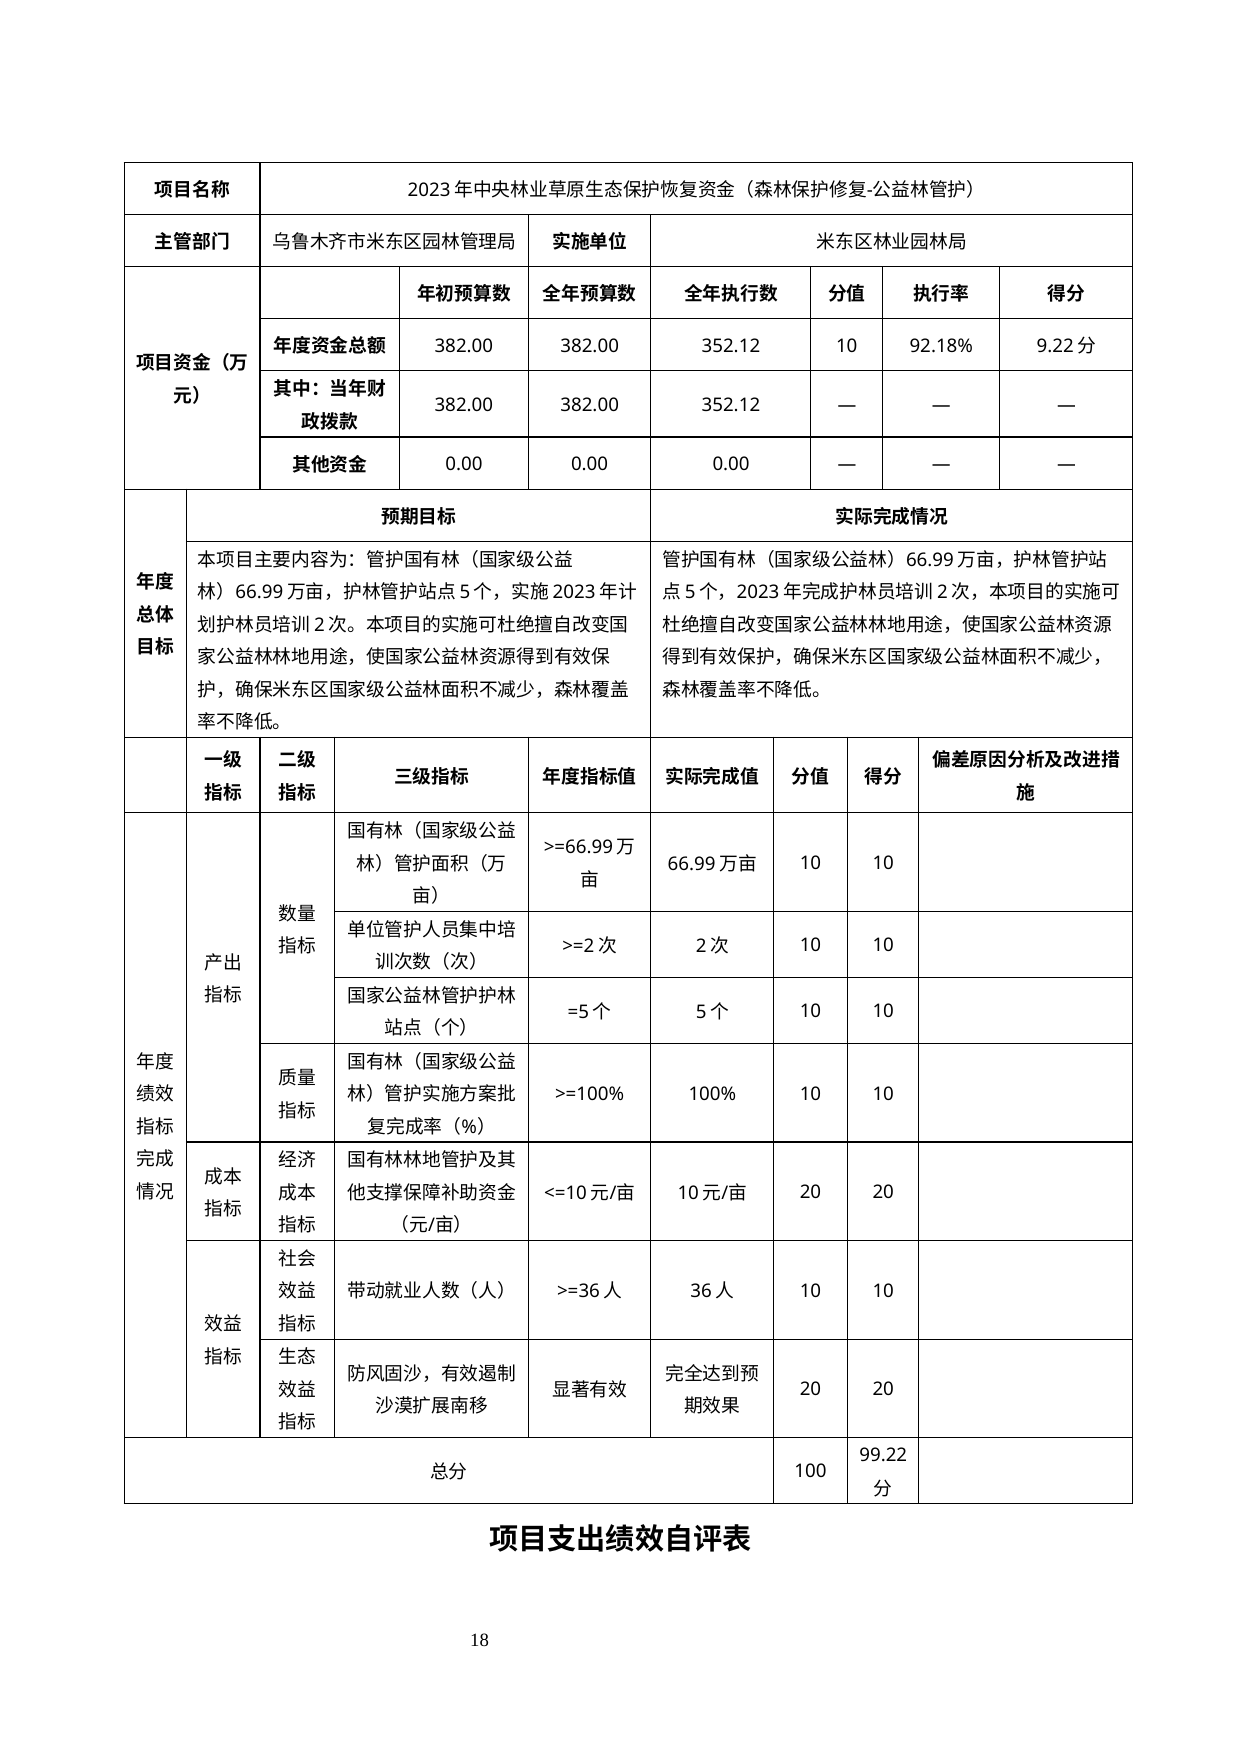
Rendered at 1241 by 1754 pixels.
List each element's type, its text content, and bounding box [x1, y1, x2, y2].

table_header 2023年中央林业草原生态保护恢复资金（森林保护修复-公益林管护） [261, 163, 1132, 214]
table_cell 36人 [651, 1241, 773, 1338]
table_cell 社会效益指标 [261, 1241, 334, 1338]
text 项目支出绩效自评表 [187, 1504, 1053, 1569]
table_cell 预期目标 [187, 490, 650, 541]
table_cell 352.12 [651, 371, 810, 436]
table_cell 10 [848, 1044, 918, 1141]
table_cell 主管部门 [125, 215, 259, 266]
table_cell 效益指标 [187, 1241, 259, 1437]
table_cell 乌鲁木齐市米东区园林管理局 [261, 215, 528, 266]
table_cell 偏差原因分析及改进措施 [919, 738, 1132, 812]
table_cell 单位管护人员集中培训次数（次） [335, 912, 528, 977]
table_cell 得分 [1000, 267, 1132, 318]
table_cell 382.00 [529, 371, 650, 436]
table_cell <=10元/亩 [529, 1143, 650, 1240]
table_cell 20 [848, 1340, 918, 1437]
table_cell [125, 738, 186, 812]
table_cell 9.22分 [1000, 319, 1132, 370]
table_cell 年初预算数 [400, 267, 528, 318]
table_cell [261, 267, 399, 318]
table_cell [919, 1241, 1132, 1338]
table_cell 年度指标值 [529, 738, 650, 812]
table_cell 2次 [651, 912, 773, 977]
table_cell 国有林（国家级公益林）管护面积（万亩） [335, 813, 528, 911]
table_cell 成本指标 [187, 1143, 259, 1240]
table_cell 显著有效 [529, 1340, 650, 1437]
table_cell 10 [774, 912, 847, 977]
table_cell [919, 1340, 1132, 1437]
table_cell 全年预算数 [529, 267, 650, 318]
table_cell >=2次 [529, 912, 650, 977]
table_cell 二级指标 [261, 738, 334, 812]
table_cell 20 [774, 1340, 847, 1437]
table_cell 完全达到预期效果 [651, 1340, 773, 1437]
table_cell 100% [651, 1044, 773, 1141]
table_cell 10 [848, 978, 918, 1043]
table_cell 382.00 [400, 319, 528, 370]
table_cell 10 [848, 1241, 918, 1338]
table_cell 产出指标 [187, 813, 259, 1141]
table_cell 0.00 [400, 438, 528, 488]
table_cell — [1000, 371, 1132, 436]
table_cell >=100% [529, 1044, 650, 1141]
table_cell — [811, 438, 882, 488]
table_cell 99.22分 [848, 1438, 918, 1503]
table_cell — [883, 438, 999, 488]
table_cell 10元/亩 [651, 1143, 773, 1240]
table_cell 10 [848, 912, 918, 977]
table_cell 10 [774, 813, 847, 911]
table_cell 5个 [651, 978, 773, 1043]
table_cell 20 [774, 1143, 847, 1240]
table_cell 年度绩效指标完成情况 [125, 813, 186, 1437]
table_cell =5个 [529, 978, 650, 1043]
table_cell 年度总体目标 [125, 490, 186, 737]
table_cell 质量指标 [261, 1044, 334, 1141]
table_cell 总分 [125, 1438, 773, 1503]
table_cell 防风固沙，有效遏制沙漠扩展南移 [335, 1340, 528, 1437]
table_cell — [1000, 438, 1132, 488]
table_cell 年度资金总额 [261, 319, 399, 370]
table_cell 一级指标 [187, 738, 259, 812]
table_cell 得分 [848, 738, 918, 812]
table_cell 分值 [774, 738, 847, 812]
table_cell 20 [848, 1143, 918, 1240]
table_cell [919, 978, 1132, 1043]
table_cell 生态效益指标 [261, 1340, 334, 1437]
table_cell — [811, 371, 882, 436]
table_cell >=36人 [529, 1241, 650, 1338]
table_cell 0.00 [651, 438, 810, 488]
table_cell [919, 1438, 1132, 1503]
table_cell [919, 1044, 1132, 1141]
table_cell 66.99万亩 [651, 813, 773, 911]
table_cell 352.12 [651, 319, 810, 370]
table_cell 其中：当年财政拨款 [261, 371, 399, 436]
table_cell 三级指标 [335, 738, 528, 812]
table_cell [919, 912, 1132, 977]
table_cell 92.18% [883, 319, 999, 370]
table_cell 分值 [811, 267, 882, 318]
table_cell 10 [774, 1044, 847, 1141]
table_cell 管护国有林（国家级公益林）66.99万亩，护林管护站点5个，2023年完成护林员培训2次，本项目的实施可杜绝擅自改变国家公益林林地用途，使国家公益林资源得到有效保护，确保米东区国家级公益林面积不减少，森林覆盖率不降低。 [651, 542, 1132, 737]
table_cell 项目资金（万元） [125, 267, 259, 488]
table_cell 国有林林地管护及其他支撑保障补助资金（元/亩） [335, 1143, 528, 1240]
table_cell 米东区林业园林局 [651, 215, 1132, 266]
table_cell 382.00 [529, 319, 650, 370]
table_cell [919, 813, 1132, 911]
table_cell — [883, 371, 999, 436]
table_cell 其他资金 [261, 438, 399, 488]
table_cell 10 [811, 319, 882, 370]
table_cell [919, 1143, 1132, 1240]
table_cell 本项目主要内容为：管护国有林（国家级公益林）66.99万亩，护林管护站点5个，实施2023年计划护林员培训2次。本项目的实施可杜绝擅自改变国家公益林林地用途，使国家公益林资源得到有效保护，确保米东区国家级公益林面积不减少，森林覆盖率不降低。 [187, 542, 650, 737]
table_cell 国有林（国家级公益林）管护实施方案批复完成率（%） [335, 1044, 528, 1141]
table_cell 10 [774, 1241, 847, 1338]
table_cell 国家公益林管护护林站点（个） [335, 978, 528, 1043]
table_cell 全年执行数 [651, 267, 810, 318]
table_cell 382.00 [400, 371, 528, 436]
table_cell 带动就业人数（人） [335, 1241, 528, 1338]
table_cell >=66.99万亩 [529, 813, 650, 911]
table_cell 经济成本指标 [261, 1143, 334, 1240]
table_cell 实际完成情况 [651, 490, 1132, 541]
table_header 项目名称 [125, 163, 259, 214]
table_cell 10 [774, 978, 847, 1043]
table_cell 0.00 [529, 438, 650, 488]
table_cell 执行率 [883, 267, 999, 318]
table_cell 100 [774, 1438, 847, 1503]
table_cell 实施单位 [529, 215, 650, 266]
table_cell 数量指标 [261, 813, 334, 1043]
table_cell 实际完成值 [651, 738, 773, 812]
table_cell 10 [848, 813, 918, 911]
